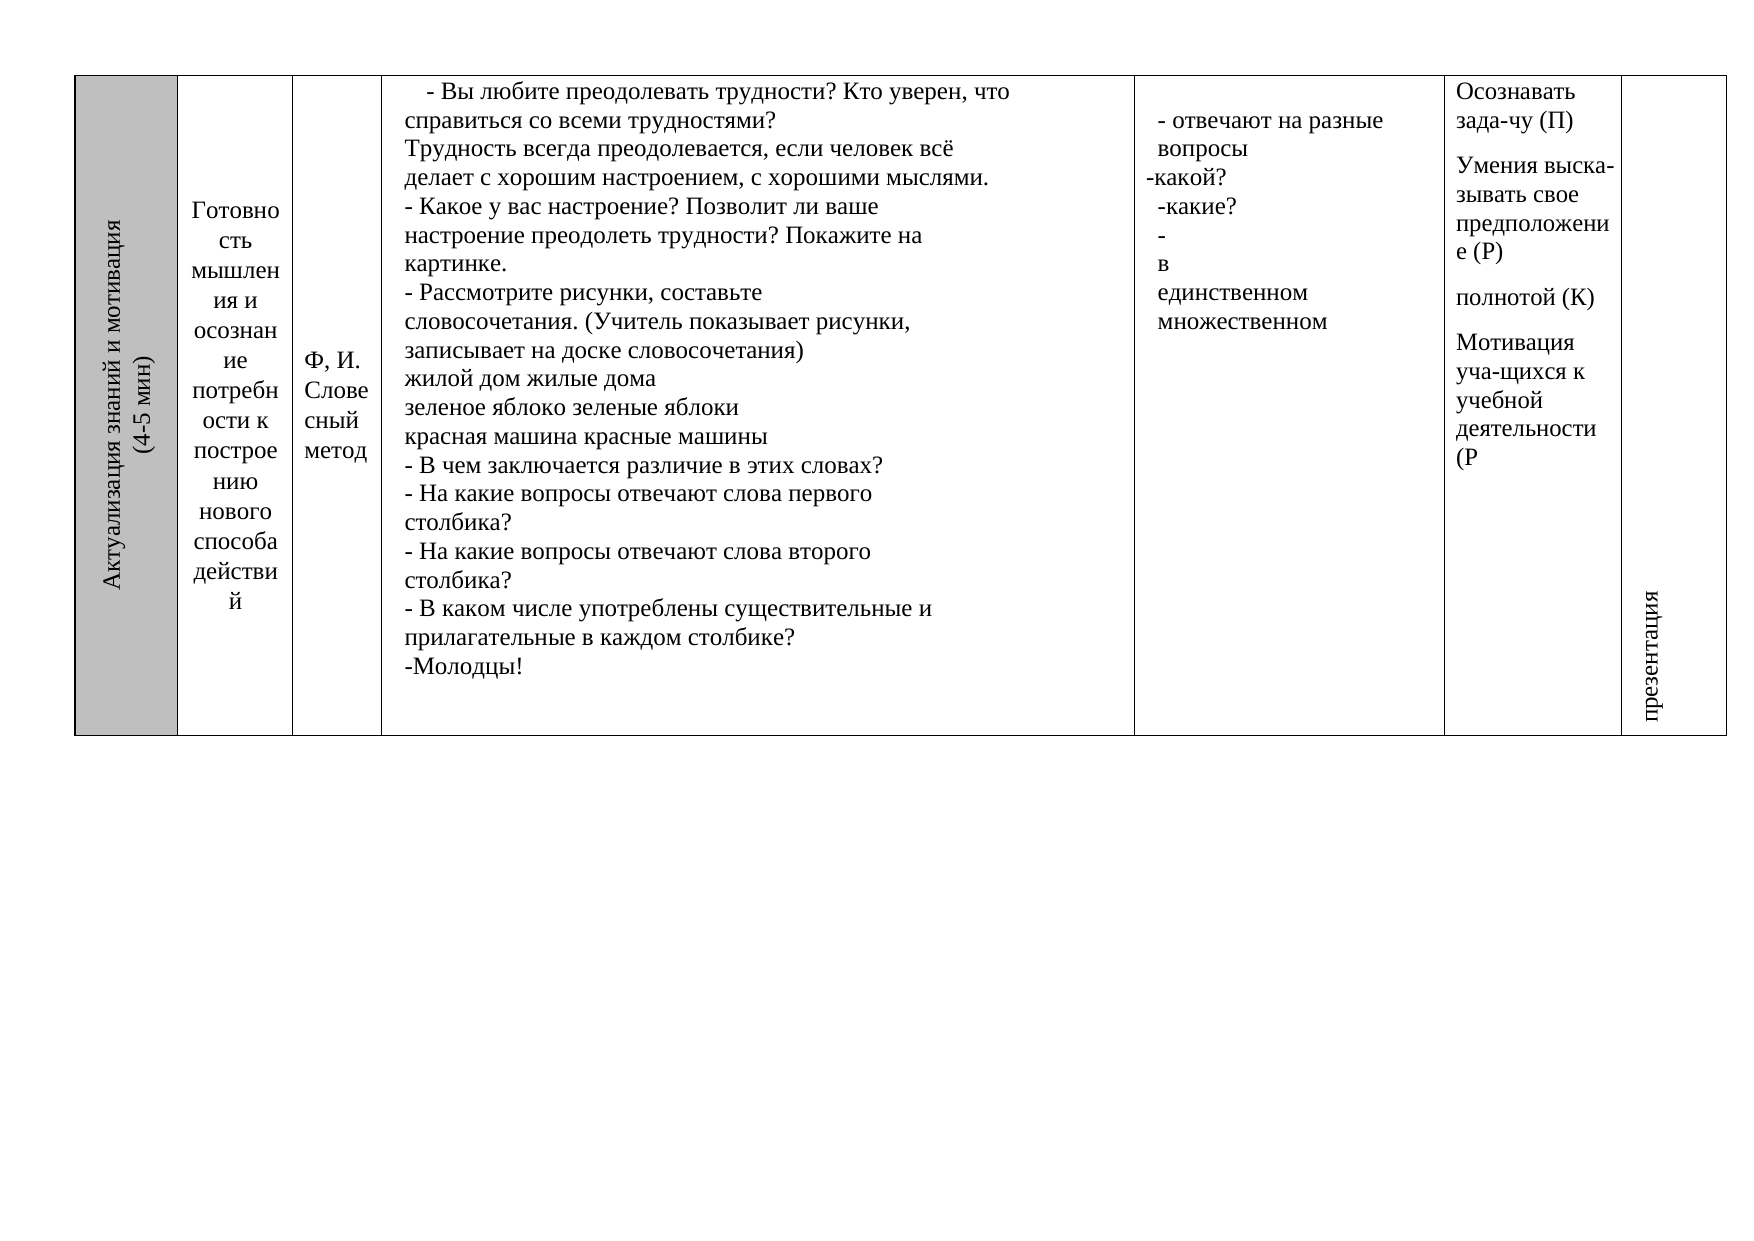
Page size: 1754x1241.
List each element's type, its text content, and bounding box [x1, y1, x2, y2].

table_cell Осознавать зада-чу (П) Умения выска-зывать свое предположение (Р) полнотой (К) Мотивация уча-щихся к учебной деятельности (Р [1445, 76, 1621, 735]
table_cell Актуализация знаний и мотивация (4-5 мин) [76, 76, 177, 735]
table_cell Готовность мышления и осознание потребности к построению нового способа действий [178, 76, 292, 735]
table_cell - отвечают на разные вопросы -какой? -какие? - в единственном множественном [1135, 76, 1444, 735]
table_cell - Вы любите преодолевать трудности? Кто уверен, что справиться со всеми трудностями? Трудность всегда преодолевается, если человек всё делает с хорошим настроением, с хорошими мыслями. - Какое у вас настроение? Позволит ли ваше настроение преодолеть трудности? Покажите на картинке. - Рассмотрите рисунки, составьте словосочетания. (Учитель показывает рисунки, записывает на доске словосочетания) жилой дом жилые дома зеленое яблоко зеленые яблоки красная машина красные машины - В чем заключается различие в этих словах? - На какие вопросы отвечают слова первого столбика? - На какие вопросы отвечают слова второго столбика? - В каком числе употреблены существительные и прилагательные в каждом столбике? -Молодцы! [382, 76, 1134, 735]
table_cell Ф, И. Словесный метод [293, 76, 381, 735]
table_cell презентация [1622, 76, 1726, 735]
